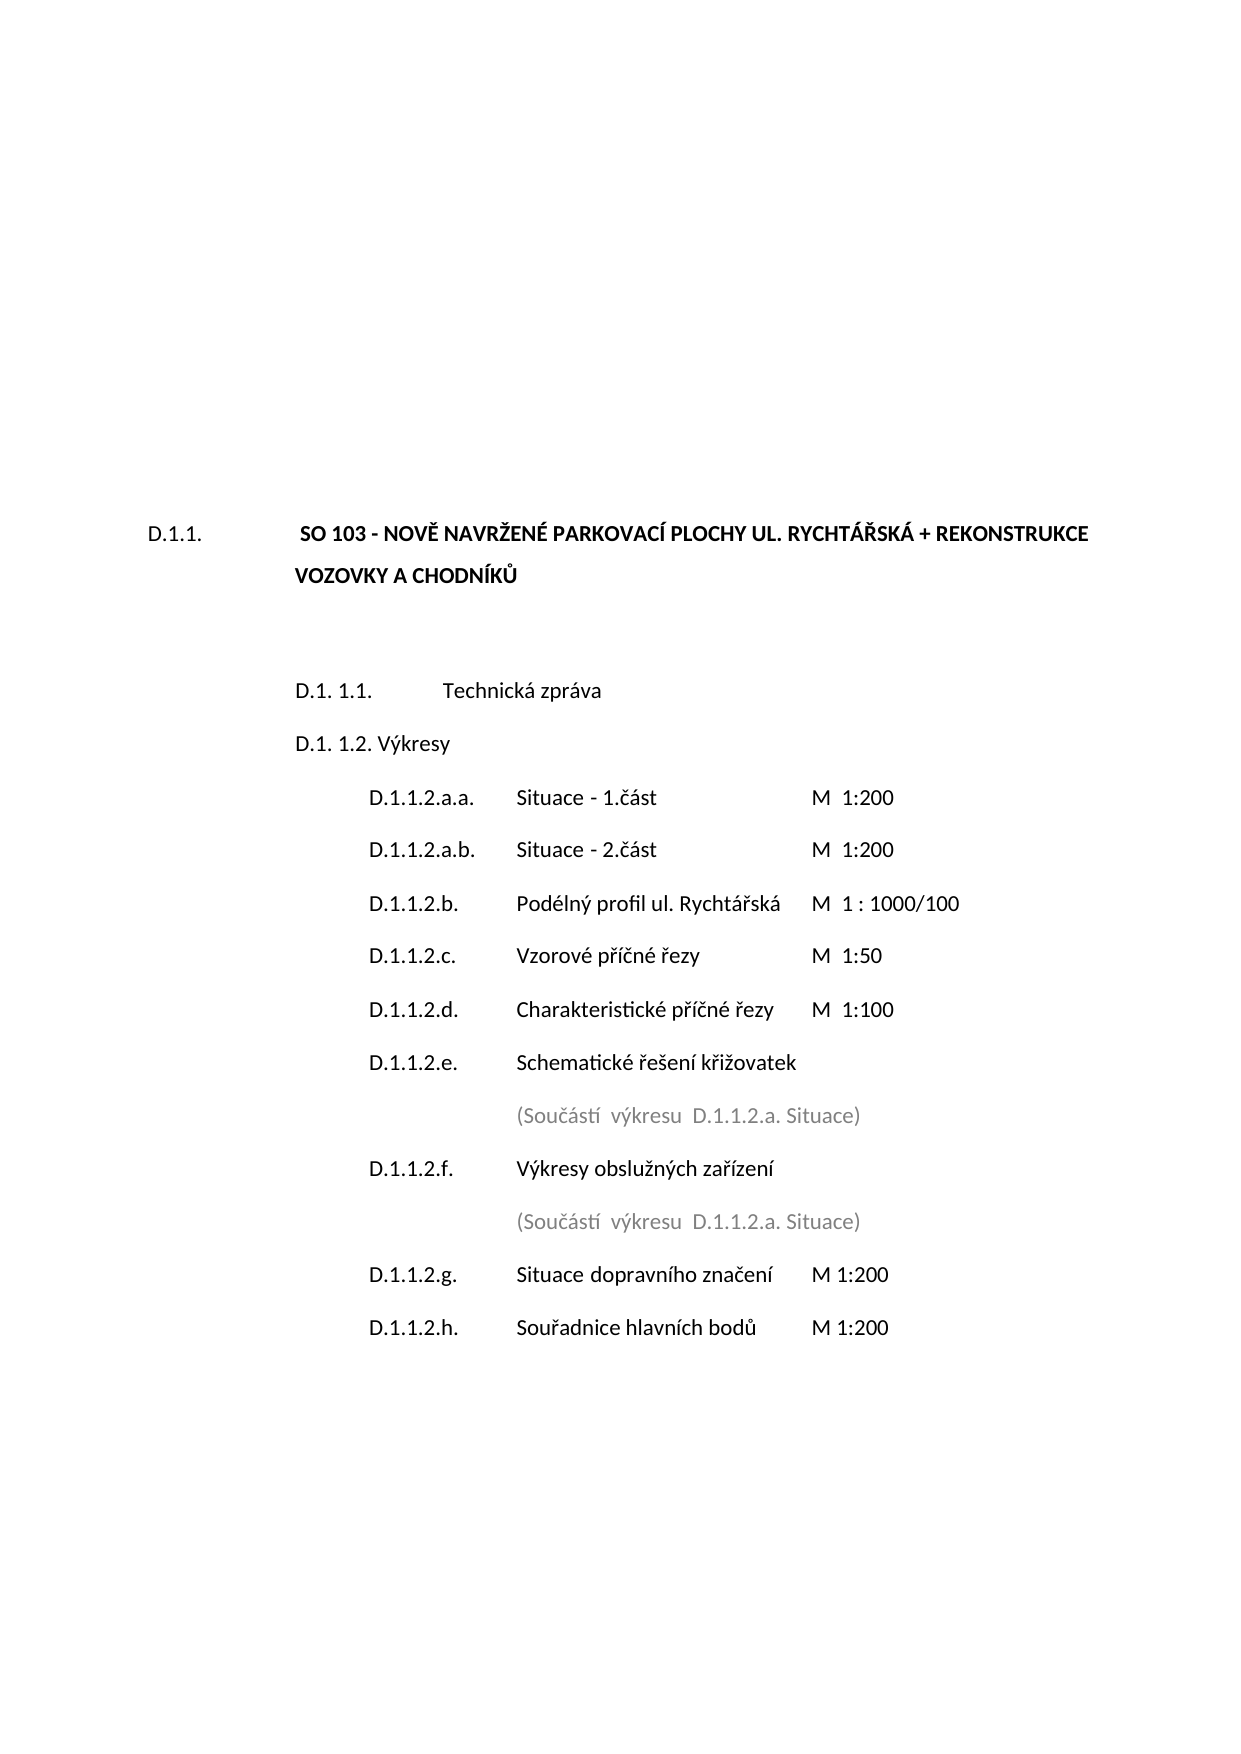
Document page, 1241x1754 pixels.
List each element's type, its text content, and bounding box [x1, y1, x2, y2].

text D.1.1.2.d. Charakteristické příčné řezy M 1:100 [148, 995, 1093, 1023]
text D.1.1. SO 103 - NOVĚ NAVRŽENÉ PARKOVACÍ PLOCHY UL. RYCHTÁŘSKÁ + REKONSTRUKCE VOZOVKY A CHODNÍKŮ [148, 519, 1093, 589]
text D.1.1.2.a.b. Situace - 2.část M 1:200 [148, 836, 1093, 864]
text D.1.1.2.f. Výkresy obslužných zařízení [148, 1154, 1093, 1182]
text (Součástí výkresu D.1.1.2.a. Situace) [295, 1101, 1093, 1129]
text D.1.1.2.h. Souřadnice hlavních bodů M 1:200 [148, 1313, 1093, 1341]
text (Součástí výkresu D.1.1.2.a. Situace) [148, 1207, 1093, 1235]
text D.1.1.2.c. Vzorové příčné řezy M 1:50 [148, 942, 1093, 970]
text D.1.1.2.g. Situace dopravního značení M 1:200 [148, 1260, 1093, 1288]
text D.1.1.2.e. Schematické řešení křižovatek [148, 1048, 1093, 1076]
text D.1.1.2.b. Podélný profil ul. Rychtářská M 1 : 1000/100 [148, 889, 1093, 917]
text D.1. 1.2. Výkresy [221, 729, 1093, 758]
text D.1. 1.1. Technická zpráva [221, 677, 1093, 704]
text D.1.1.2.a.a. Situace - 1.část M 1:200 [148, 783, 1093, 811]
